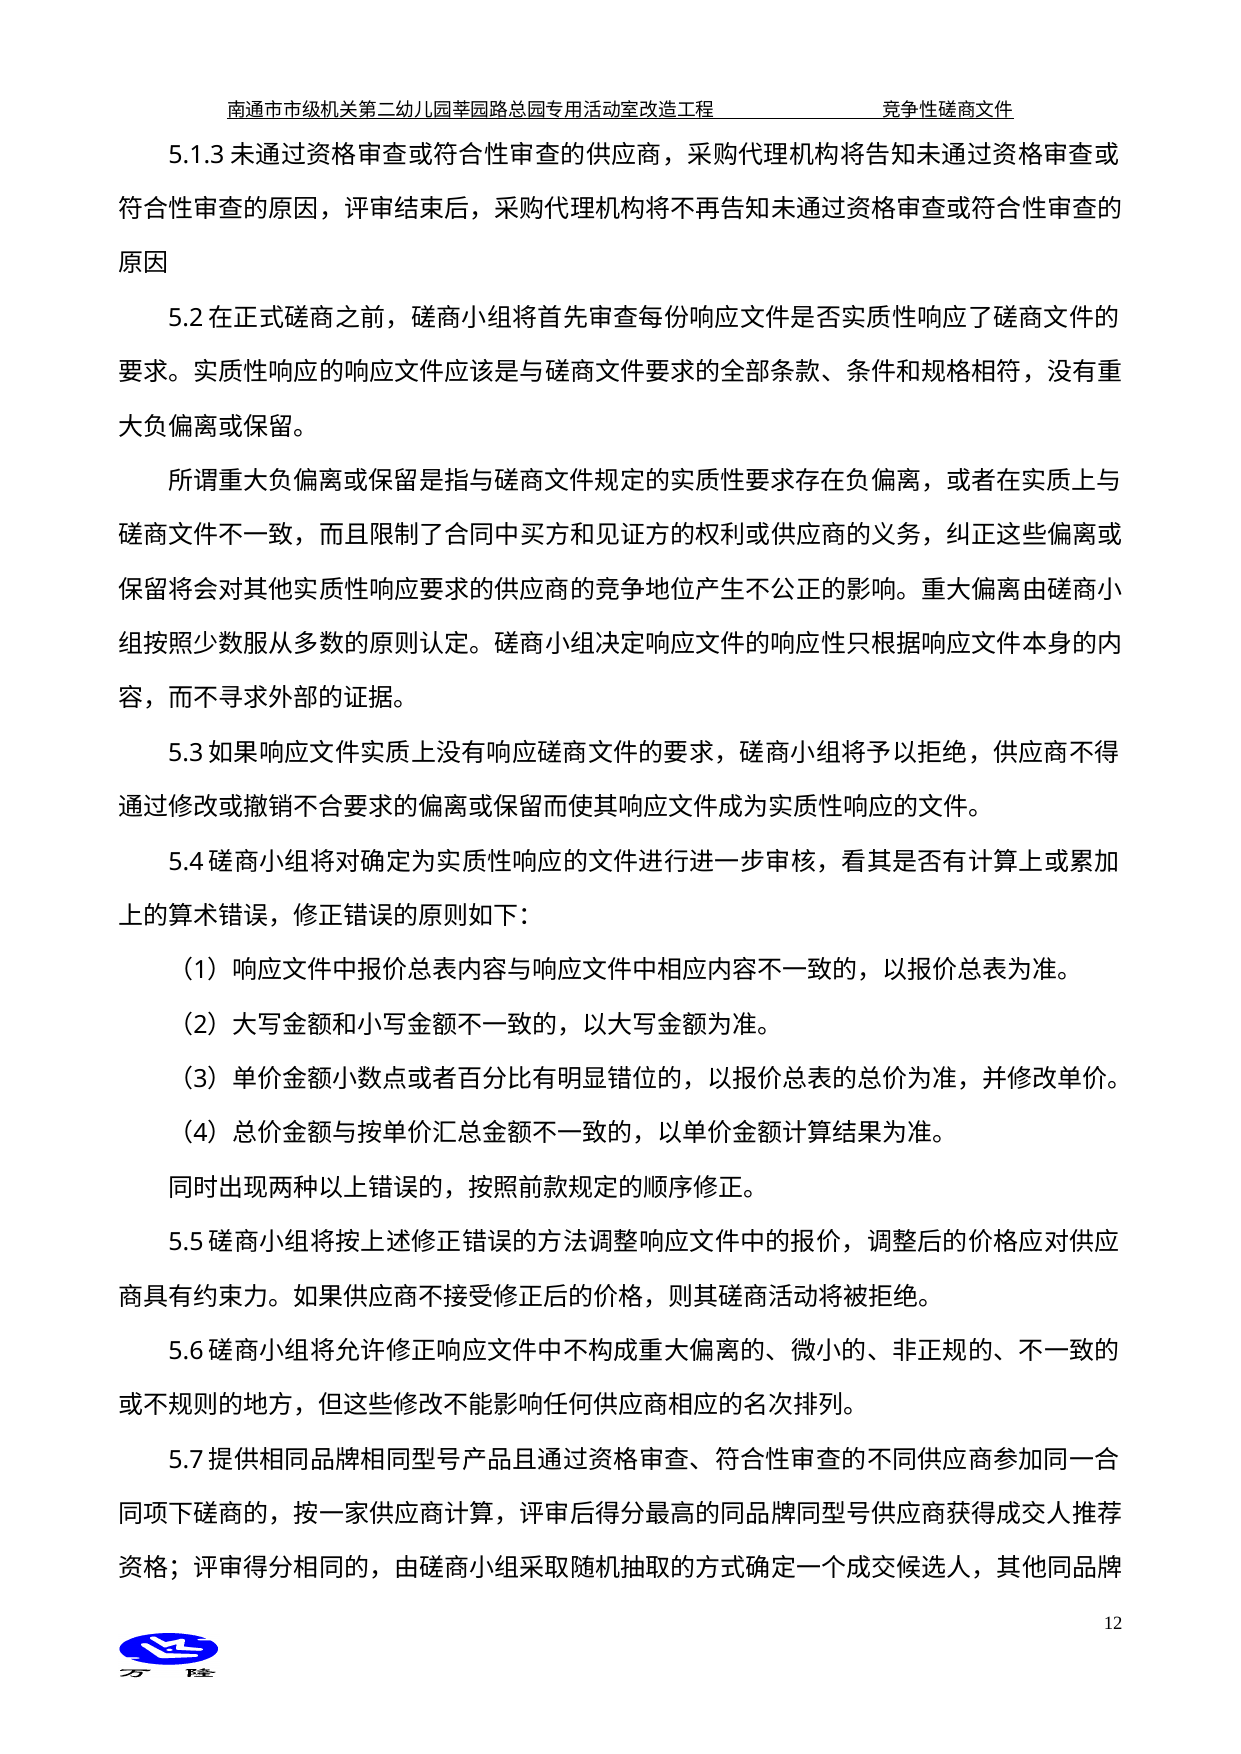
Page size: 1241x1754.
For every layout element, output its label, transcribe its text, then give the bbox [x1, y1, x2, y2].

text 5.2在正式磋商之前，磋商小组将首先审查每份响应文件是否实质性响应了磋商文件的要求。实质性响应的响应文件应该是与磋商文件要求的全部条款、条件和规格相符，没有重大负偏离或保留。 [118, 297, 1122, 442]
text 5.3如果响应文件实质上没有响应磋商文件的要求，磋商小组将予以拒绝，供应商不得通过修改或撤销不合要求的偏离或保留而使其响应文件成为实质性响应的文件。 [118, 732, 1122, 823]
subtitle 5.1.3未通过资格审查或符合性审查的供应商，采购代理机构将告知未通过资格审查或符合性审查的原因，评审结束后，采购代理机构将不再告知未通过资格审查或符合性审查的原因 [118, 134, 1122, 279]
text 5.5磋商小组将按上述修正错误的方法调整响应文件中的报价，调整后的价格应对供应商具有约束力。如果供应商不接受修正后的价格，则其磋商活动将被拒绝。 [118, 1222, 1122, 1312]
text 同时出现两种以上错误的，按照前款规定的顺序修正。 [118, 1167, 1122, 1203]
text 所谓重大负偏离或保留是指与磋商文件规定的实质性要求存在负偏离，或者在实质上与磋商文件不一致，而且限制了合同中买方和见证方的权利或供应商的义务，纠正这些偏离或保留将会对其他实质性响应要求的供应商的竞争地位产生不公正的影响。重大偏离由磋商小组按照少数服从多数的原则认定。磋商小组决定响应文件的响应性只根据响应文件本身的内容，而不寻求外部的证据。 [118, 460, 1122, 714]
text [118, 1439, 1122, 1584]
text （2）大写金额和小写金额不一致的，以大写金额为准。 [118, 1004, 1122, 1040]
text 5.4磋商小组将对确定为实质性响应的文件进行进一步审核，看其是否有计算上或累加上的算术错误，修正错误的原则如下： [118, 841, 1122, 932]
text （4）总价金额与按单价汇总金额不一致的，以单价金额计算结果为准。 [118, 1113, 1122, 1149]
text （3）单价金额小数点或者百分比有明显错位的，以报价总表的总价为准，并修改单价。 [118, 1058, 1122, 1095]
text 5.6磋商小组将允许修正响应文件中不构成重大偏离的、微小的、非正规的、不一致的或不规则的地方，但这些修改不能影响任何供应商相应的名次排列。 [118, 1330, 1122, 1421]
text （1）响应文件中报价总表内容与响应文件中相应内容不一致的，以报价总表为准。 [118, 950, 1122, 986]
picture [118, 1633, 220, 1678]
